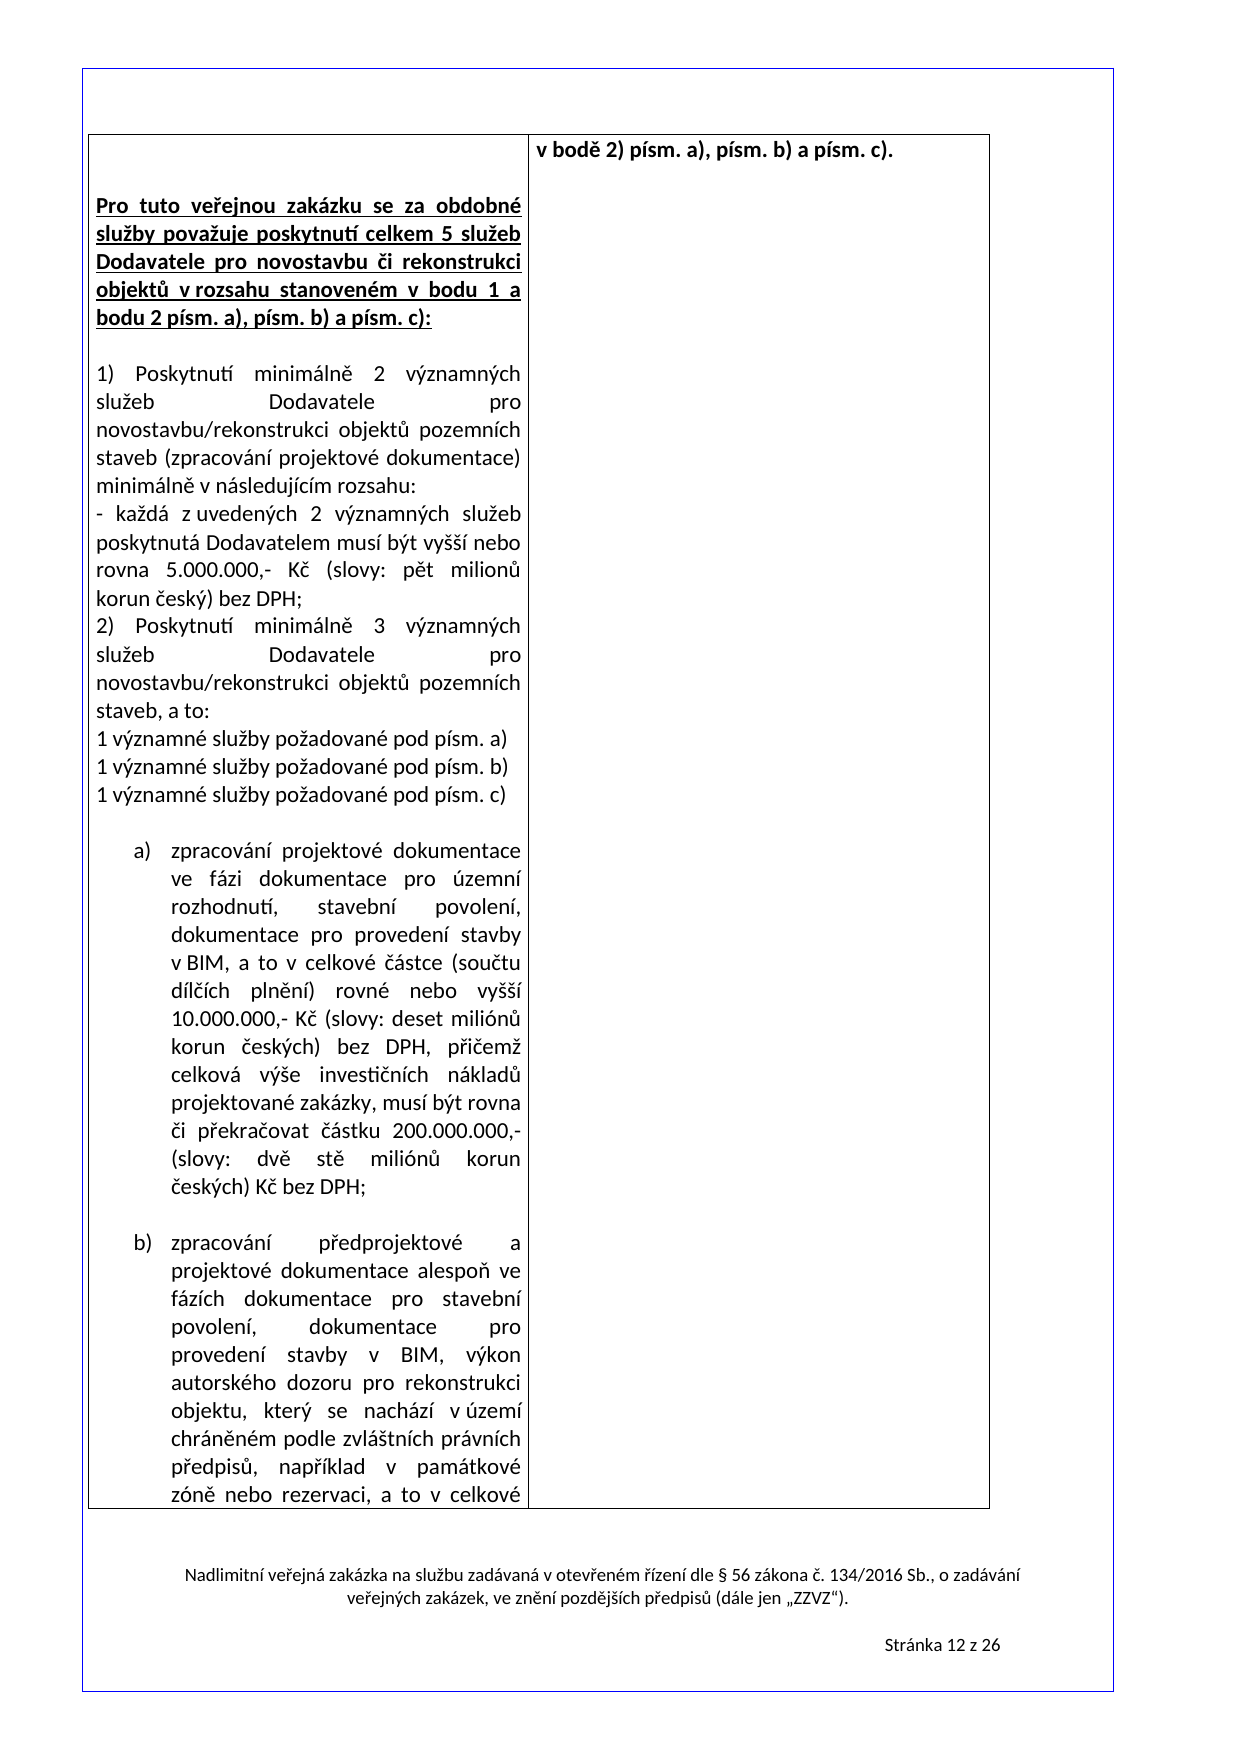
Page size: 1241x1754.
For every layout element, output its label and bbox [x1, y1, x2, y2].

table_cell [89, 135, 528, 1508]
table_cell [529, 135, 989, 1508]
